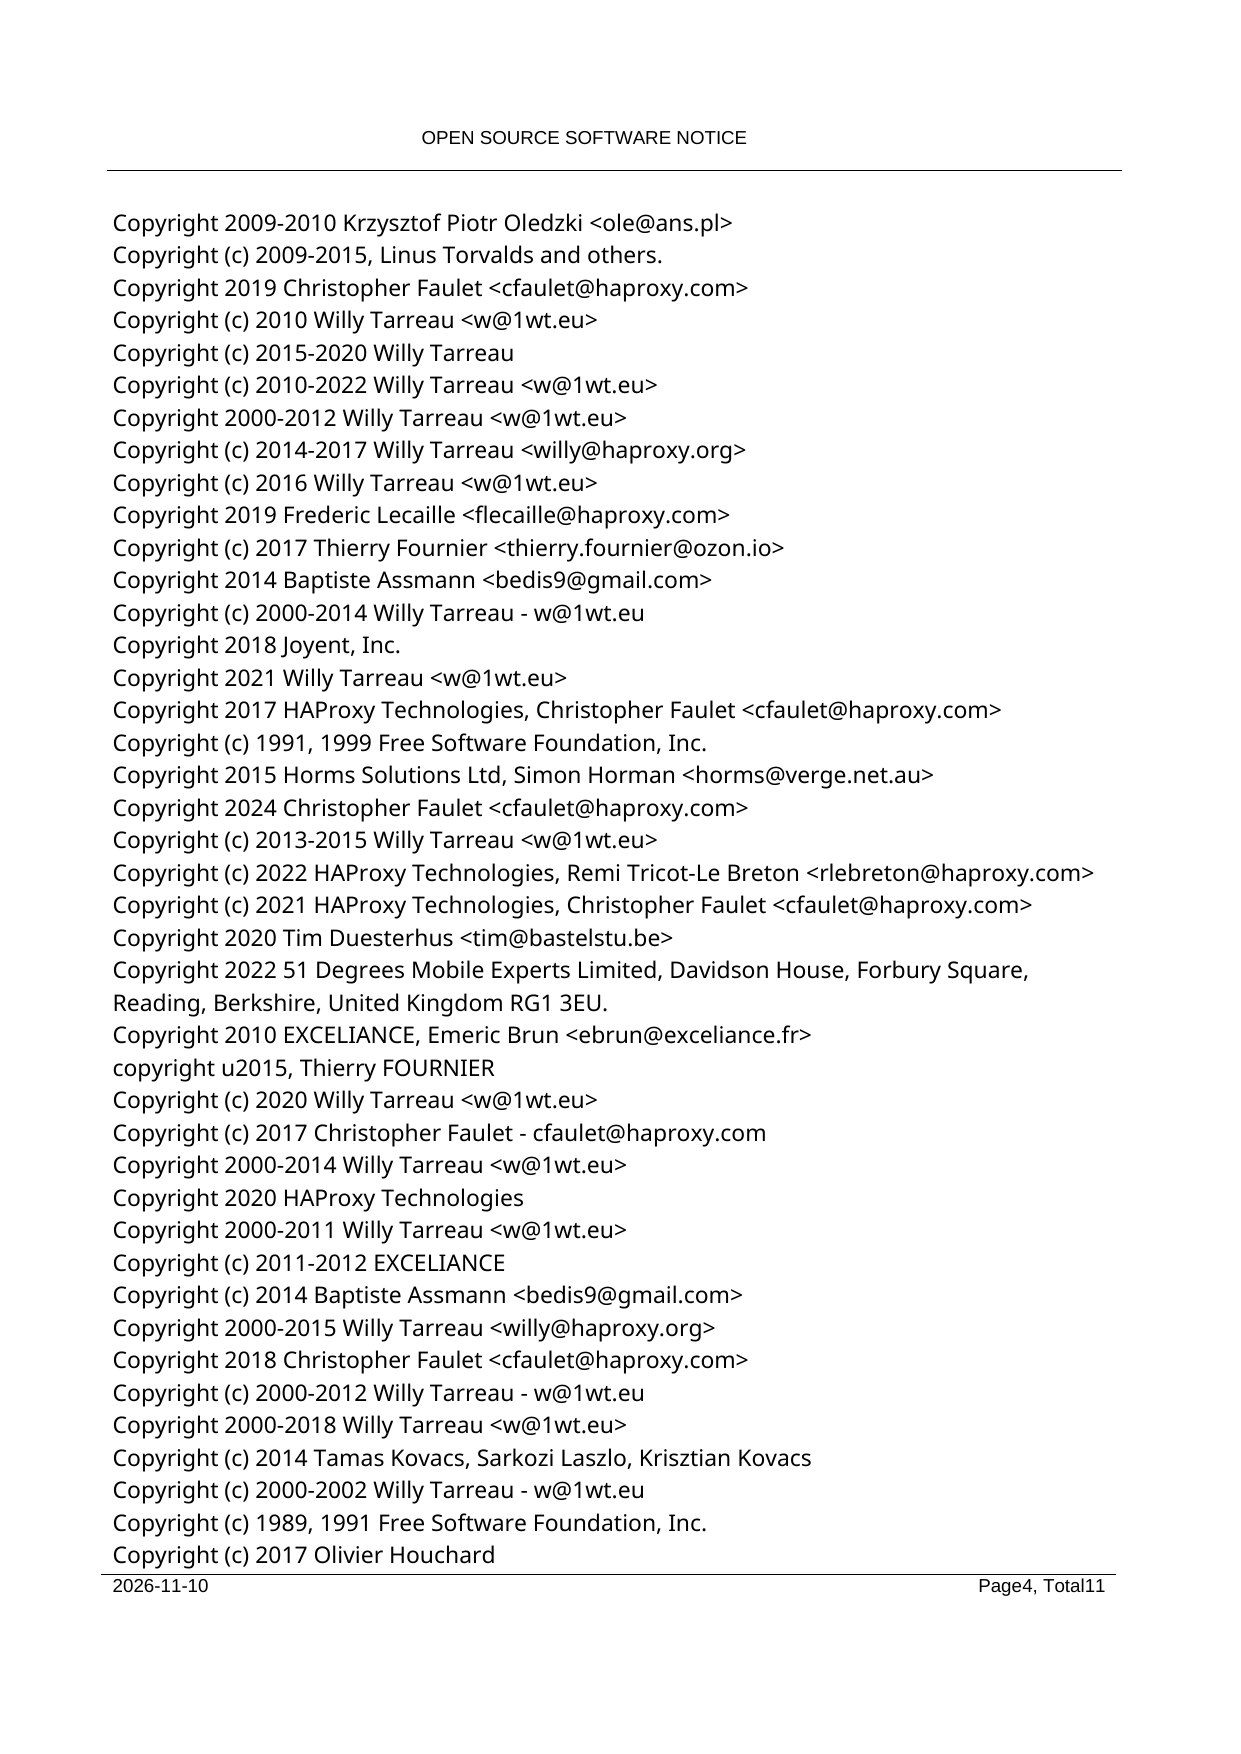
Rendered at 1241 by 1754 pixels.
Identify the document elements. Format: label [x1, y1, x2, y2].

text [112, 206, 1128, 1571]
